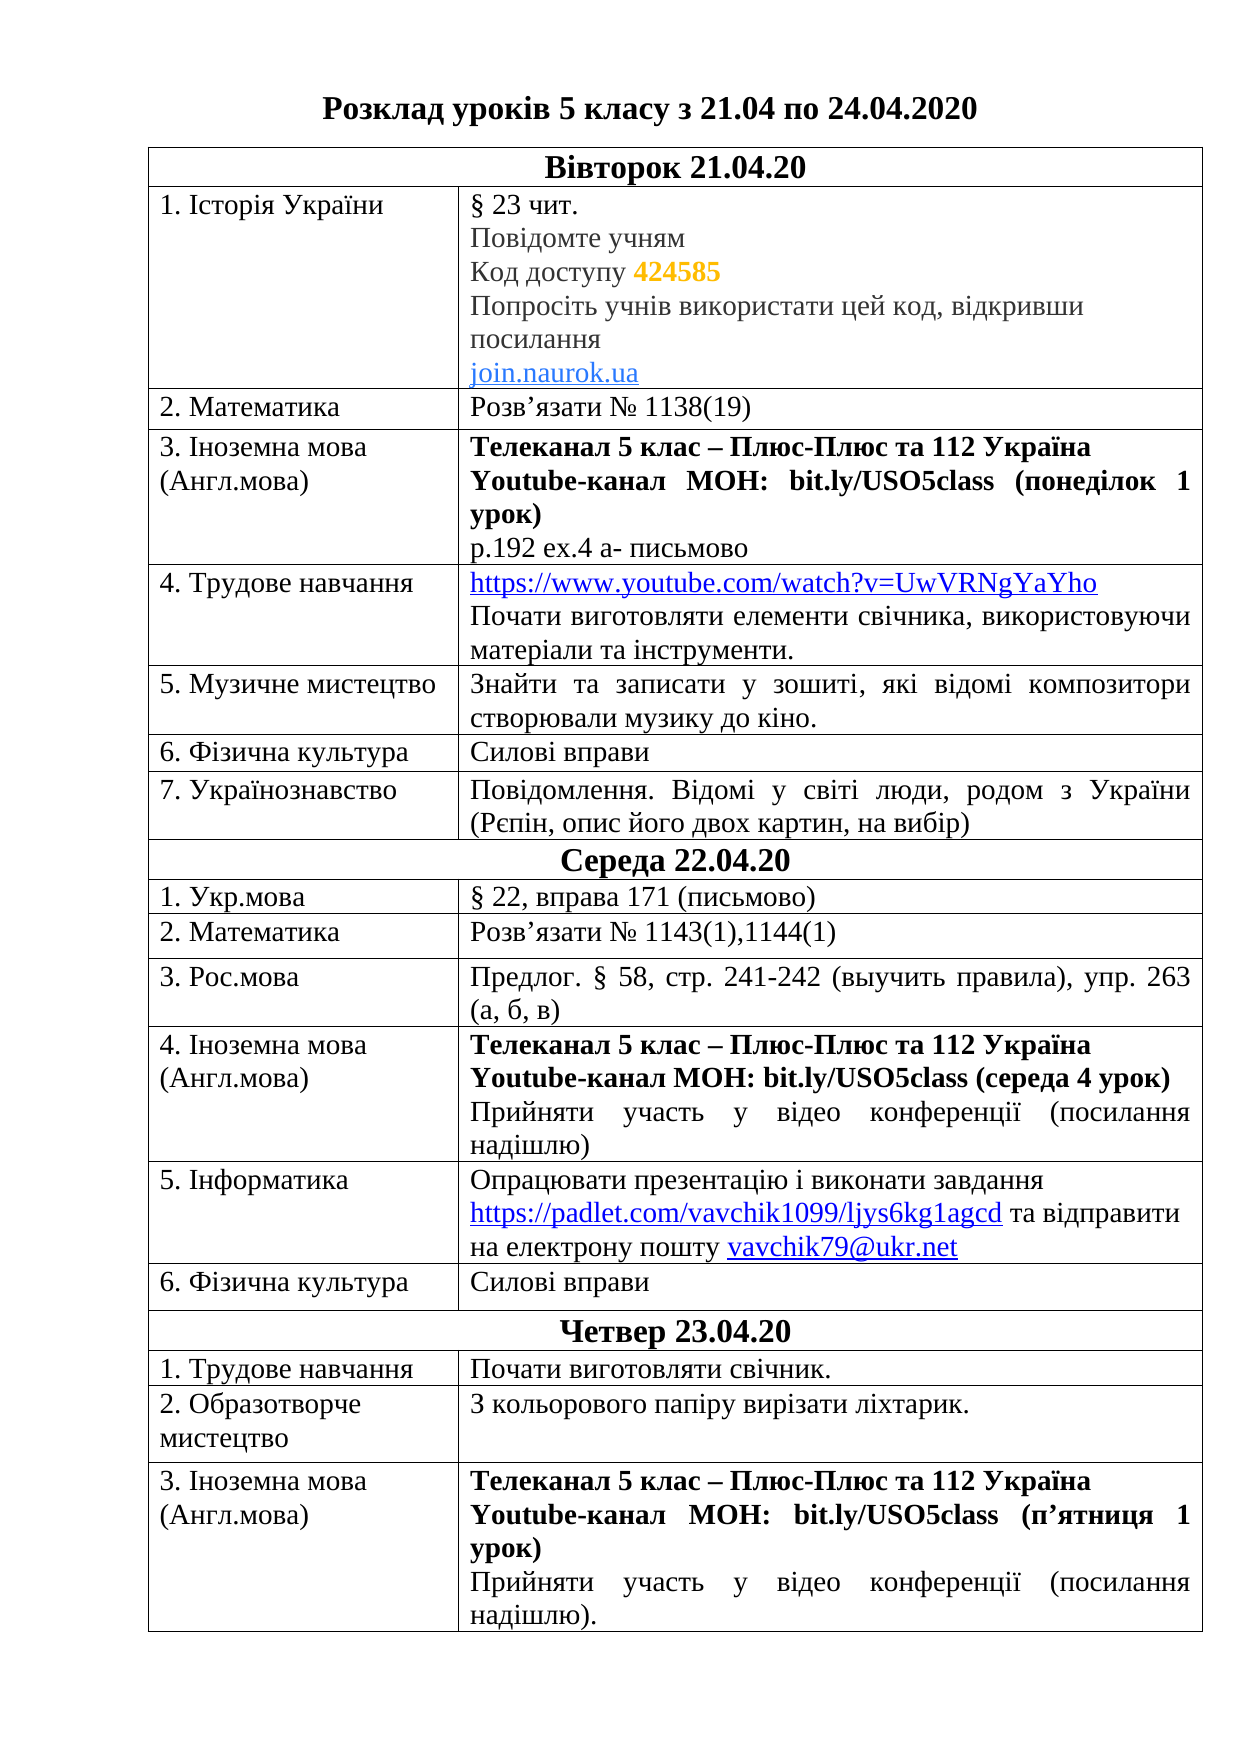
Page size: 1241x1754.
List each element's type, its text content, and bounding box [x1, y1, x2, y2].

table_cell 2. Образотворче мистецтво [149, 1386, 458, 1462]
table_cell Знайти та записати у зошиті, які відомі композитори створювали музику до кіно. [459, 666, 1202, 733]
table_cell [459, 1463, 1202, 1631]
table_cell Силові вправи [459, 735, 1202, 771]
table_cell Силові вправи [459, 1264, 1202, 1310]
text Розклад уроків 5 класу з 21.04 по 24.04.2020 [148, 88, 1152, 127]
table_cell 5. Музичне мистецтво [149, 666, 458, 733]
table_cell Телеканал 5 клас – Плюс-Плюс та 112 Україна Youtube-канал МОН: bit.ly/USO5class (середа 4 урок) Прийняти участь у відео конференції (посилання надішлю) [459, 1027, 1202, 1161]
table_cell 4. Іноземна мова (Англ.мова) [149, 1027, 458, 1161]
table_cell Предлог. § 58, стр. 241-242 (выучить правила), упр. 263 (а, б, в) [459, 959, 1202, 1026]
table_cell 3. Іноземна мова (Англ.мова) [149, 430, 458, 564]
table_cell Телеканал 5 клас – Плюс-Плюс та 112 Україна Youtube-канал МОН: bit.ly/USO5class (понеділок 1 урок) p.192 ex.4 a- письмово [459, 430, 1202, 564]
table_cell Почати виготовляти свічник. [459, 1351, 1202, 1385]
table_cell § 23 чит. Повідомте учням Код доступу 424585 Попросіть учнів використати цей код, відкривши посилання join.naurok.ua [459, 187, 1202, 388]
table_cell https://www.youtube.com/watch?v=UwVRNgYaYho Почати виготовляти елементи свічника, використовуючи матеріали та інструменти. [459, 565, 1202, 665]
table_cell Опрацювати презентацію і виконати завдання https://padlet.com/vavchik1099/ljys6kg1agcd та відправити на електрону пошту vavchik79@ukr.net [459, 1162, 1202, 1263]
table_header Вівторок 21.04.20 [149, 148, 1202, 186]
table_cell 2. Математика [149, 389, 458, 428]
table_cell 1. Історія України [149, 187, 458, 388]
table_cell Розв’язати № 1143(1),1144(1) [459, 914, 1202, 958]
table_cell Четвер 23.04.20 [149, 1311, 1202, 1350]
table_cell 2. Математика [149, 914, 458, 958]
table_cell 1. Трудове навчання [149, 1351, 458, 1385]
table_cell 6. Фізична культура [149, 1264, 458, 1310]
table_cell Повідомлення. Відомі у світі люди, родом з України (Рєпін, опис його двох картин, на вибір) [459, 772, 1202, 839]
table_cell § 22, вправа 171 (письмово) [459, 880, 1202, 913]
table_cell З кольорового папіру вирізати ліхтарик. [459, 1386, 1202, 1462]
table_cell Розв’язати № 1138(19) [459, 389, 1202, 428]
table_cell 3. Рос.мова [149, 959, 458, 1026]
table_cell 7. Українознавство [149, 772, 458, 839]
table_cell 4. Трудове навчання [149, 565, 458, 665]
table_cell Середа 22.04.20 [149, 840, 1202, 878]
table_cell 6. Фізична культура [149, 735, 458, 771]
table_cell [149, 1463, 458, 1631]
table_cell 1. Укр.мова [149, 880, 458, 913]
table_cell 5. Інформатика [149, 1162, 458, 1263]
